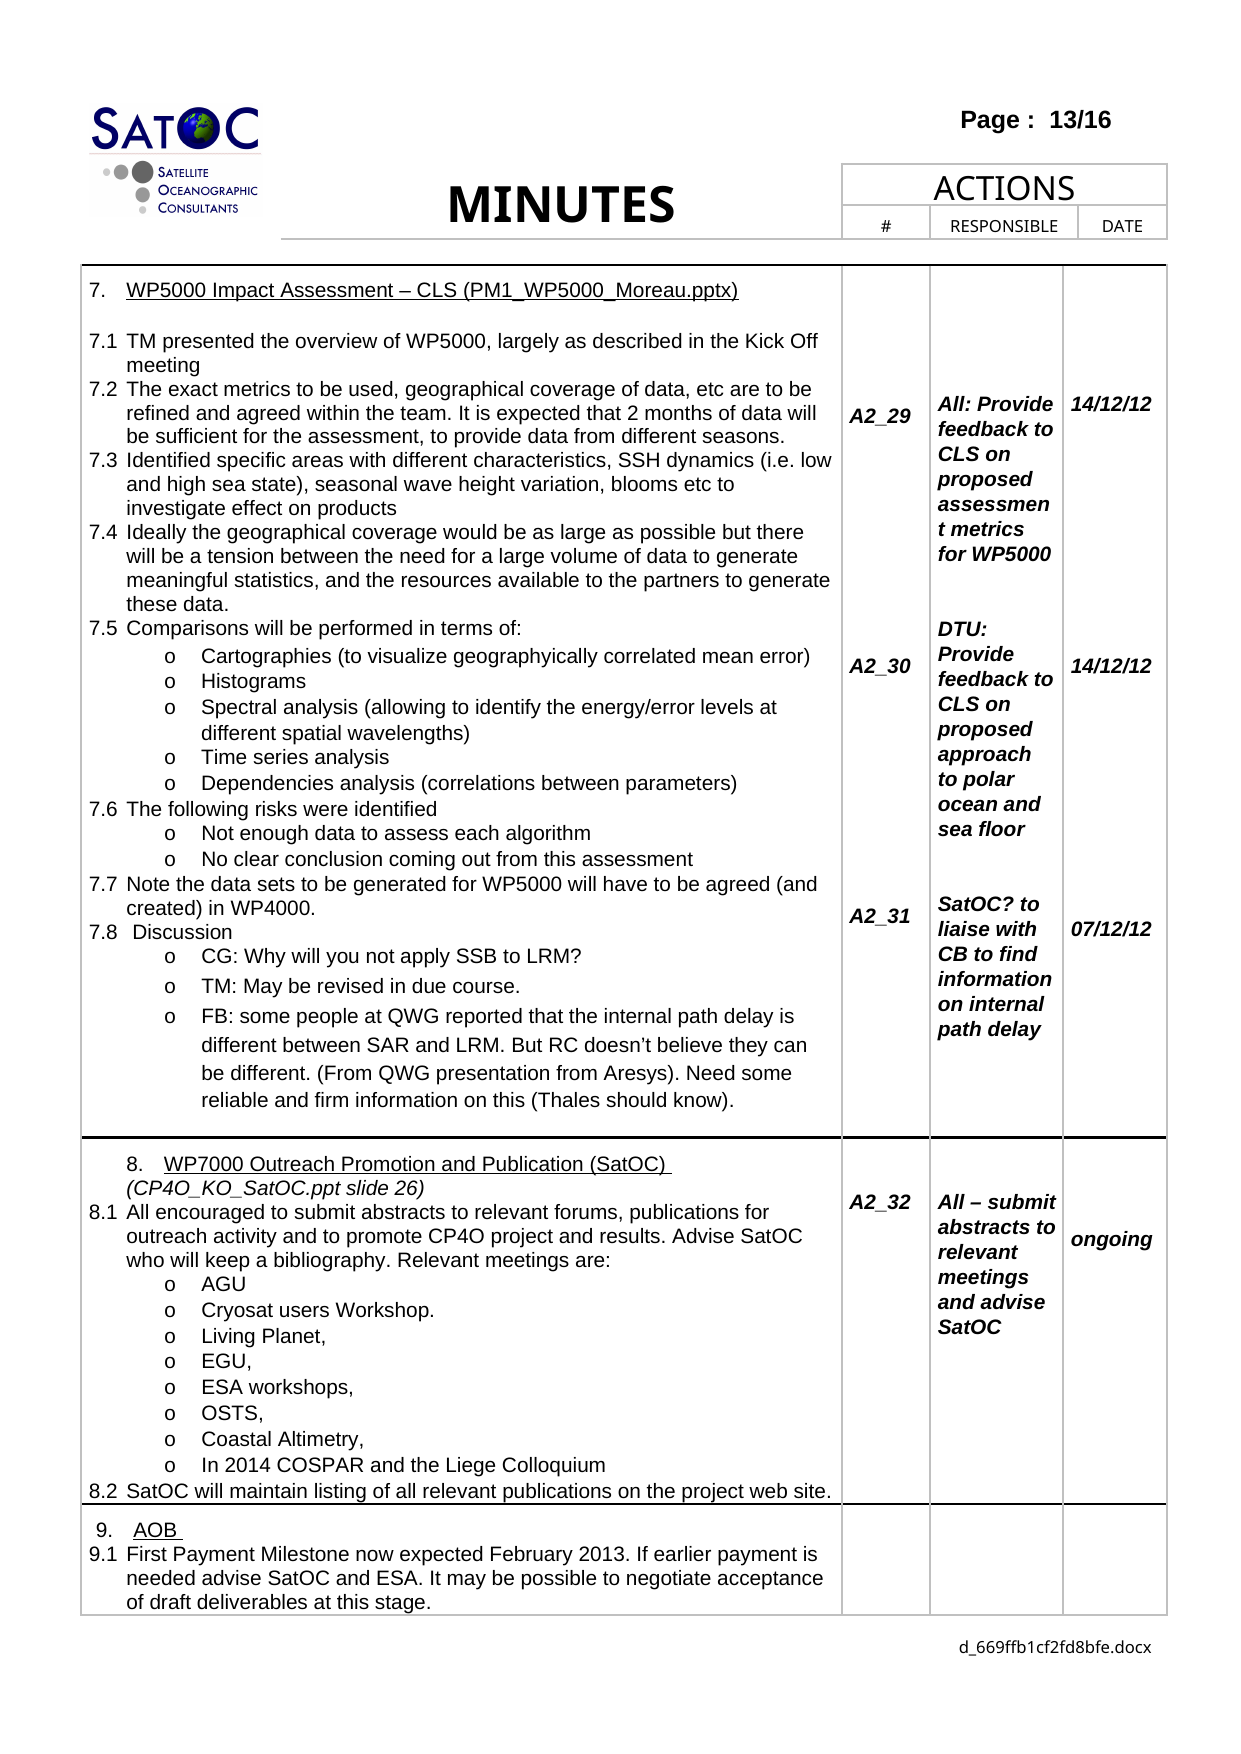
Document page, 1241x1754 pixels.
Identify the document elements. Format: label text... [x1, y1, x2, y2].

table_cell A2_32 [843, 1139, 929, 1502]
table_cell WP7000 Outreach Promotion and Publication (SatOC) (CP4O_KO_SatOC.ppt slide 26) All encouraged to submit abstracts to relevant forums, publications for outreach activity and to promote CP4O project and results. Advise SatOC who will keep a bibliography. Relevant meetings are: AGU Cryosat users Workshop. Living Planet, EGU, ESA workshops, OSTS, Coastal Altimetry, In 2014 COSPAR and the Liege Colloquium SatOC will maintain listing of all relevant publications on the project web site. [82, 1139, 841, 1502]
table_cell AOB First Payment Milestone now expected February 2013. If earlier payment is needed advise SatOC and ESA. It may be possible to negotiate acceptance of draft deliverables at this stage. [82, 1505, 841, 1614]
table_cell [1064, 1505, 1166, 1614]
picture [88, 103, 263, 217]
table_cell [843, 1505, 929, 1614]
table_header A2_29 A2_30 A2_31 [843, 266, 929, 1136]
table_header WP5000 Impact Assessment – CLS (PM1_WP5000_Moreau.pptx) TM presented the overview of WP5000, largely as described in the Kick Off meeting The exact metrics to be used, geographical coverage of data, etc are to be refined and agreed within the team. It is expected that 2 months of data will be sufficient for the assessment, to provide data from different seasons. Identified specific areas with different characteristics, SSH dynamics (i.e. low and high sea state), seasonal wave height variation, blooms etc to investigate effect on products Ideally the geographical coverage would be as large as possible but there will be a tension between the need for a large volume of data to generate meaningful statistics, and the resources available to the partners to generate these data. Comparisons will be performed in terms of: Cartographies (to visualize geographyically correlated mean error) Histograms Spectral analysis (allowing to identify the energy/error levels at different spatial wavelengths) Time series analysis Dependencies analysis (correlations between parameters) The following risks were identified Not enough data to assess each algorithm No clear conclusion coming out from this assessment Note the data sets to be generated for WP5000 will have to be agreed (and created) in WP4000. Discussion CG: Why will you not apply SSB to LRM? TM: May be revised in due course. FB: some people at QWG reported that the internal path delay is different between SAR and LRM. But RC doesn’t believe they can be different. (From QWG presentation from Aresys). Need some reliable and firm information on this (Thales should know). [82, 266, 841, 1136]
table_header 14/12/12 14/12/12 07/12/12 [1064, 266, 1166, 1136]
table_cell ongoing [1064, 1139, 1166, 1502]
table_cell All – submit abstracts to relevant meetings and advise SatOC [931, 1139, 1062, 1502]
table_cell [931, 1505, 1062, 1614]
table_header All: Provide feedback to CLS on proposed assessment metrics for WP5000 DTU: Provide feedback to CLS on proposed approach to polar ocean and sea floor SatOC? to liaise with CB to find information on internal path delay [931, 266, 1062, 1136]
